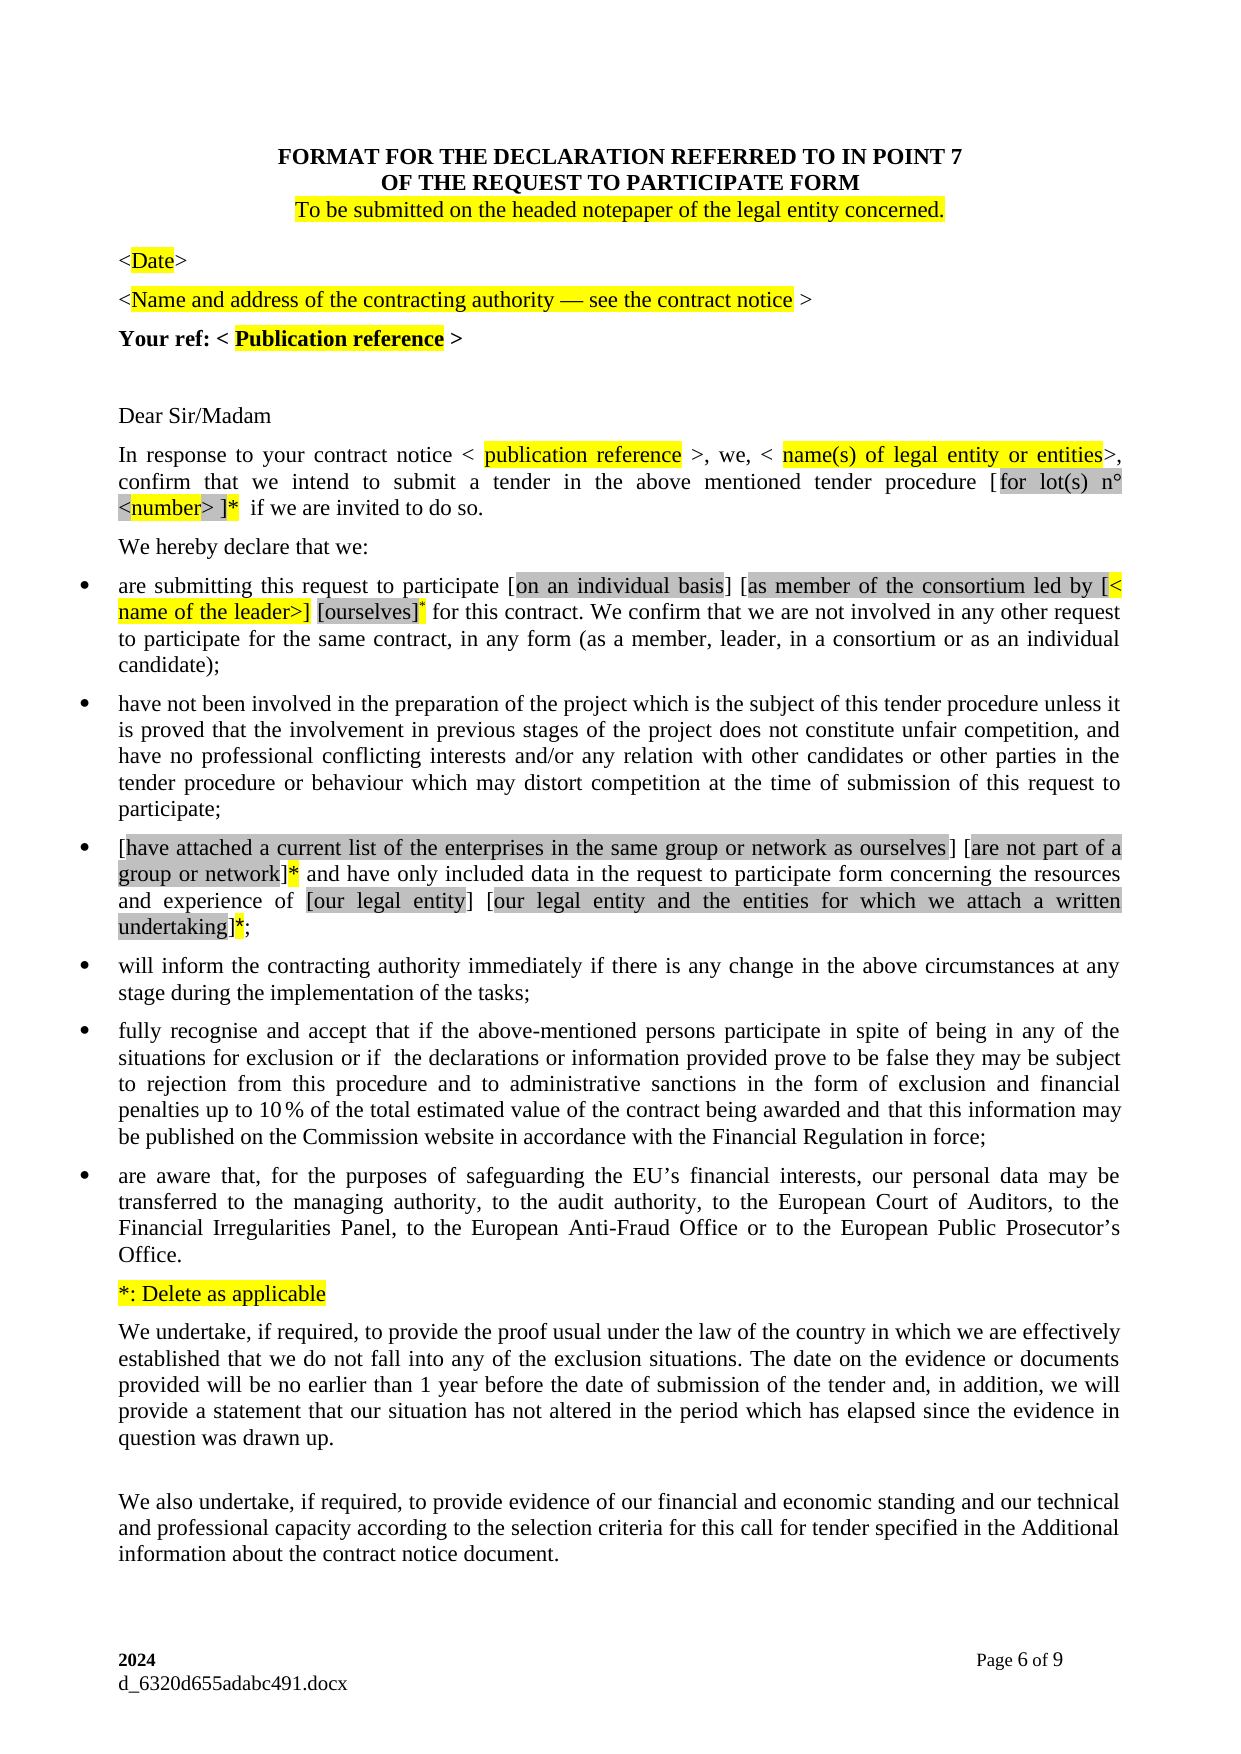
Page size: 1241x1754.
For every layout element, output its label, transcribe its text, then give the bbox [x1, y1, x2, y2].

text *: Delete as applicable [118, 1279, 1122, 1306]
text We hereby declare that we: [118, 533, 1122, 559]
text <Date> [174, 247, 1122, 273]
list will inform the contracting authority immediately if there is any change in the above circumstances at any stage during the implementation of the tasks; [81, 952, 1122, 1005]
text We undertake, if required, to provide the proof usual under the law of the country in which we are effectively established that we do not fall into any of the exclusion situations. The date on the evidence or documents provided will be no earlier than 1 year before the date of submission of the tender and, in addition, we will provide a statement that our situation has not altered in the period which has elapsed since the evidence in question was drawn up. [118, 1318, 1122, 1450]
text Your ref: < Publication reference > [444, 325, 1122, 351]
list are submitting this request to participate [on an individual basis] [as member of the consortium led by [< name of the leader>] [ourselves]* for this contract. We confirm that we are not involved in any other request to participate for the same contract, in any form (as a member, leader, in a consortium or as an individual candidate); [81, 572, 1122, 677]
text In response to your contract notice < publication reference >, we, < name(s) of legal entity or entities>, confirm that we intend to submit a tender in the above mentioned tender procedure [for lot(s) n° <number> ]* if we are invited to do so. [118, 441, 1122, 521]
list fully recognise and accept that if the above-mentioned persons participate in spite of being in any of the situations for exclusion or if the declarations or information provided prove to be false they may be subject to rejection from this procedure and to administrative sanctions in the form of exclusion and financial penalties up to 10 % of the total estimated value of the contract being awarded and that this information may be published on the Commission website in accordance with the Financial Regulation in force; [81, 1017, 1122, 1149]
list have not been involved in the preparation of the project which is the subject of this tender procedure unless it is proved that the involvement in previous stages of the project does not constitute unfair competition, and have no professional conflicting interests and/or any relation with other candidates or other parties in the tender procedure or behaviour which may distort competition at the time of submission of this request to participate; [81, 690, 1122, 822]
text <Name and address of the contracting authority — see the contract notice > [794, 286, 1122, 312]
text Dear Sir/Madam [118, 403, 1122, 429]
text FORMAT FOR THE DECLARATION REFERRED TO IN POINT 7 OF THE REQUEST TO PARTICIPATE FORM To be submitted on the headed notepaper of the legal entity concerned. [118, 143, 1122, 222]
list [have attached a current list of the enterprises in the same group or network as ourselves] [are not part of a group or network]* and have only included data in the request to participate form concerning the resources and experience of [our legal entity] [our legal entity and the entities for which we attach a written undertaking]*; [81, 834, 1122, 940]
text Your ref: < Publication reference > [118, 325, 235, 351]
text We also undertake, if required, to provide evidence of our financial and economic standing and our technical and professional capacity according to the selection criteria for this call for tender specified in the Additional information about the contract notice document. [118, 1488, 1122, 1567]
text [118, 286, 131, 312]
list are aware that, for the purposes of safeguarding the EU’s financial interests, our personal data may be transferred to the managing authority, to the audit authority, to the European Court of Auditors, to the Financial Irregularities Panel, to the European Anti-Fraud Office or to the European Public Prosecutor’s Office. [81, 1162, 1122, 1267]
